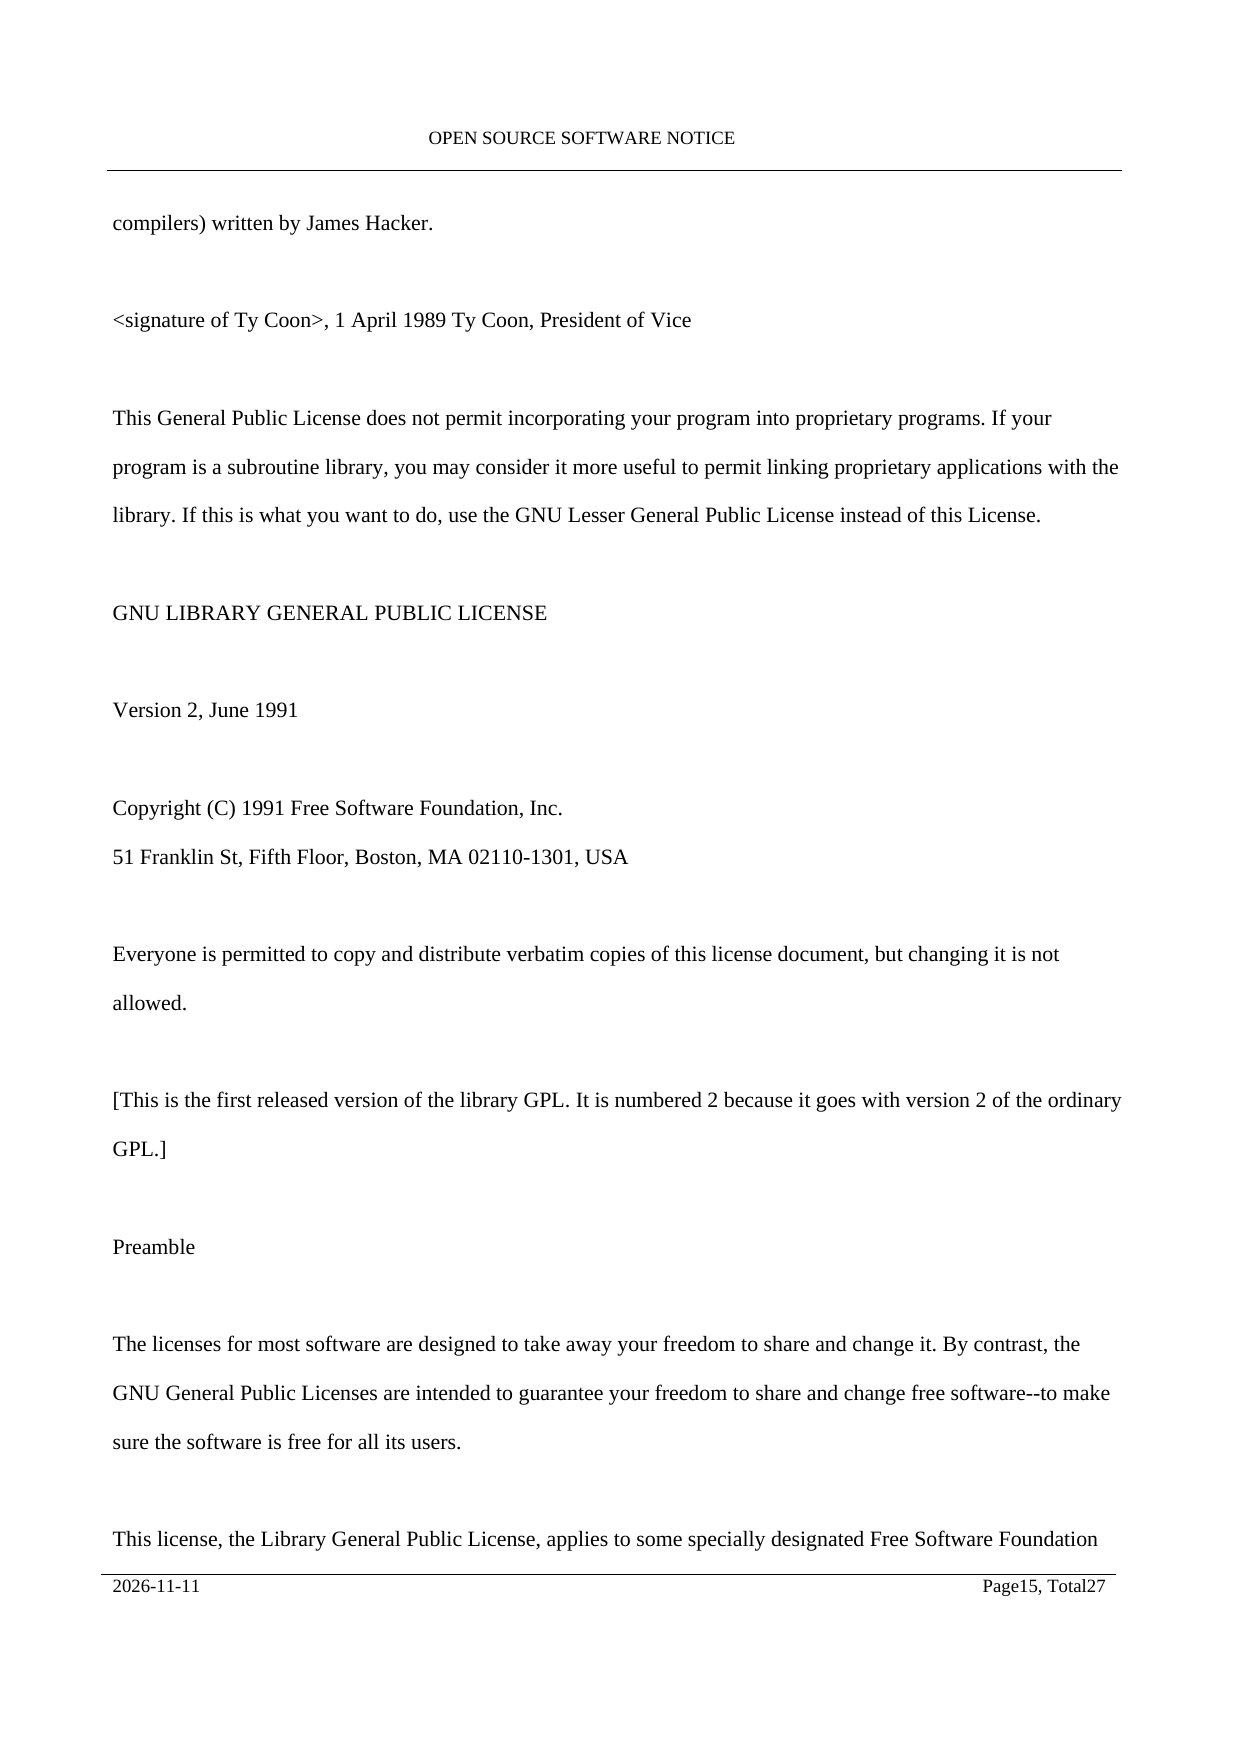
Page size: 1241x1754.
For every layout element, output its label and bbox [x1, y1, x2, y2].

text [112, 206, 1128, 1555]
